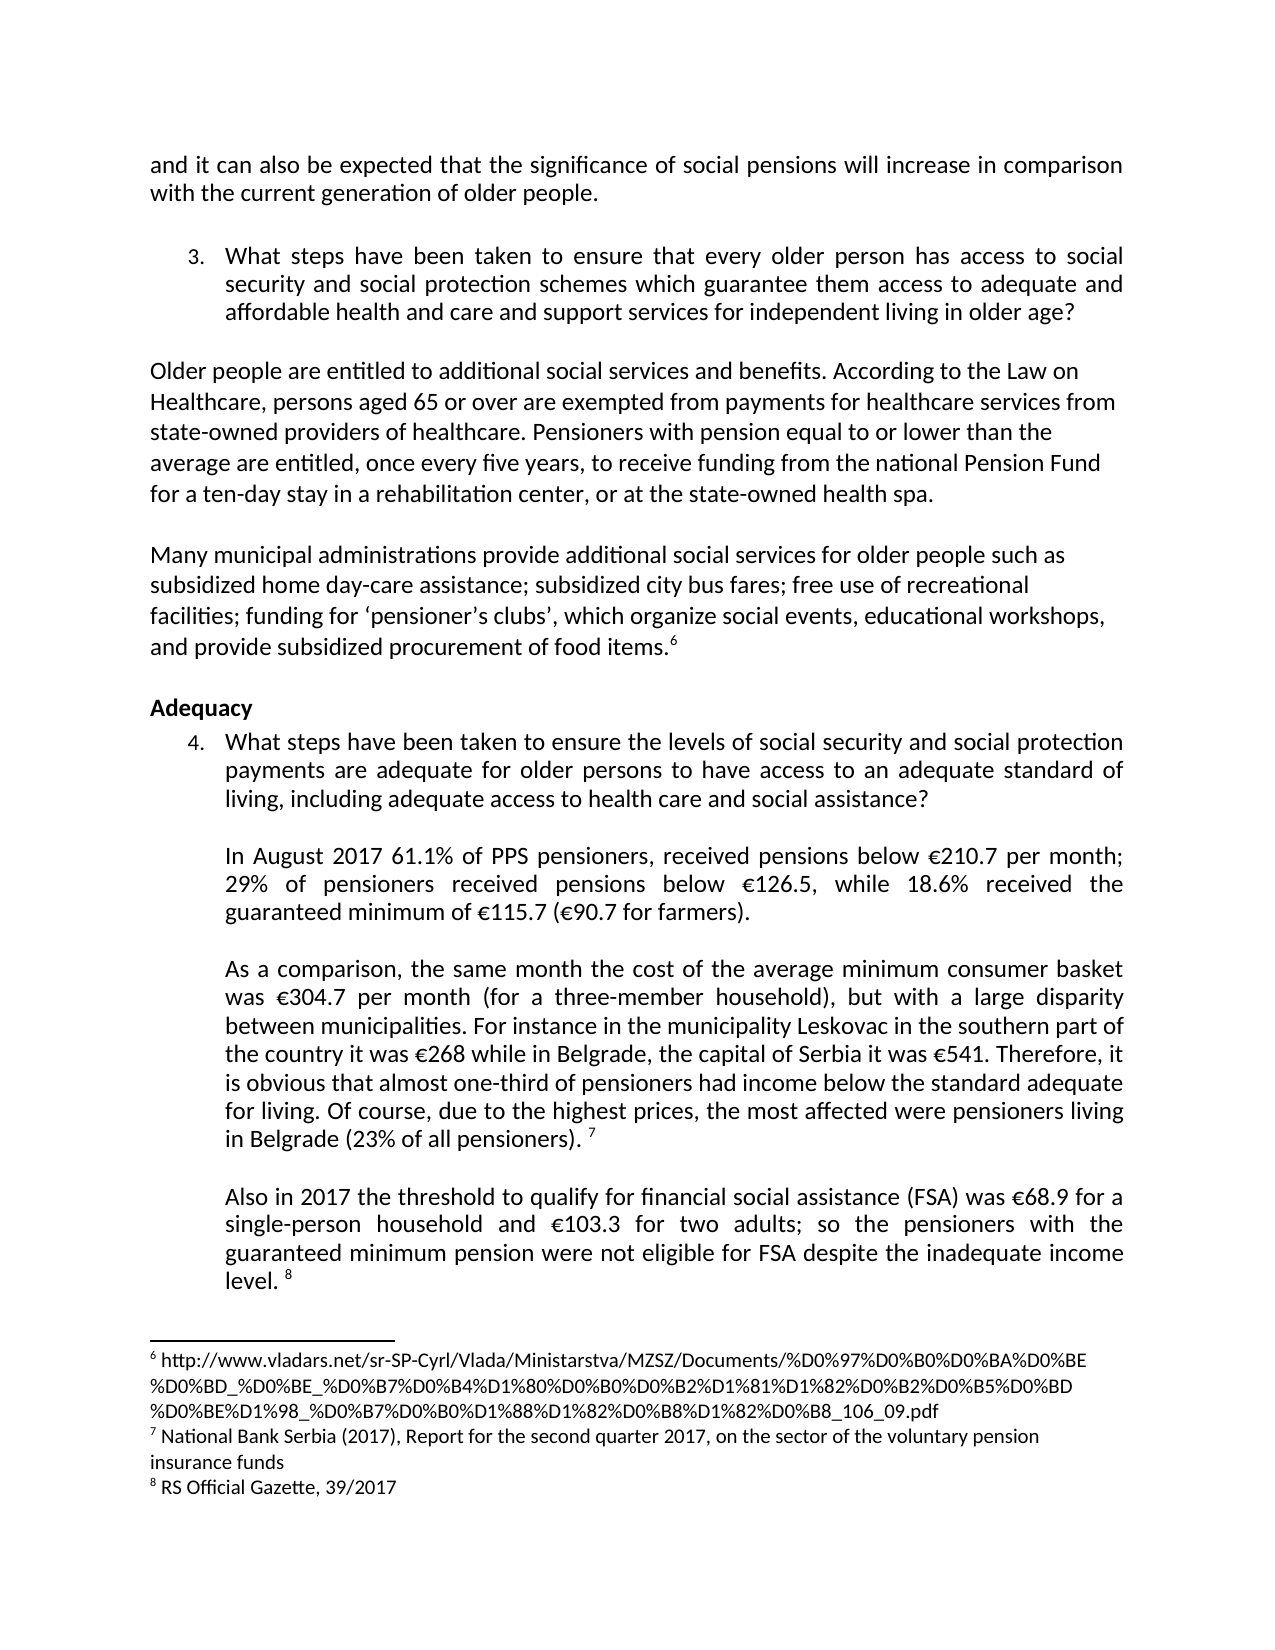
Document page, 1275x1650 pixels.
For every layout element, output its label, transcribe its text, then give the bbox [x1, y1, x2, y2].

text In August 2017 61.1% of PPS pensioners, received pensions below €210.7 per month; 29% of pensioners received pensions below €126.5, while 18.6% received the guaranteed minimum of €115.7 (€90.7 for farmers). [225, 842, 1125, 927]
list What steps have been taken to ensure the levels of social security and social protection payments are adequate for older persons to have access to an adequate standard of living, including adequate access to health care and social assistance? [187, 728, 1125, 813]
text Also in 2017 the threshold to qualify for financial social assistance (FSA) was €68.9 for a single-person household and €103.3 for two adults; so the pensioners with the guaranteed minimum pension were not eligible for FSA despite the inadequate income level. [225, 1182, 1125, 1296]
text Older people are entitled to additional social services and benefits. According to the Law on Healthcare, persons aged 65 or over are exempted from payments for healthcare services from state-owned providers of healthcare. Pensioners with pension equal to or lower than the average are entitled, once every five years, to receive funding from the national Pension Fund for a ten-day stay in a rehabilitation center, or at the state-owned health spa. [150, 355, 1125, 508]
text Many municipal administrations provide additional social services for older people such as subsidized home day-care assistance; subsidized city bus fares; free use of recreational facilities; funding for ‘pensioner’s clubs’, which organize social events, educational workshops, and provide subsidized procurement of food items. [150, 539, 1125, 661]
text As a comparison, the same month the cost of the average minimum consumer basket was €304.7 per month (for a three-member household), but with a large disparity between municipalities. For instance in the municipality Leskovac in the southern part of the country it was €268 while in Belgrade, the capital of Serbia it was €541. Therefore, it is obvious that almost one-third of pensioners had income below the standard adequate for living. Of course, due to the highest prices, the most affected were pensioners living in Belgrade (23% of all pensioners). [225, 955, 1125, 1154]
list What steps have been taken to ensure that every older person has access to social security and social protection schemes which guarantee them access to adequate and affordable health and care and support services for independent living in older age? [187, 242, 1125, 327]
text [150, 150, 1125, 208]
text Adequacy [150, 692, 1125, 722]
